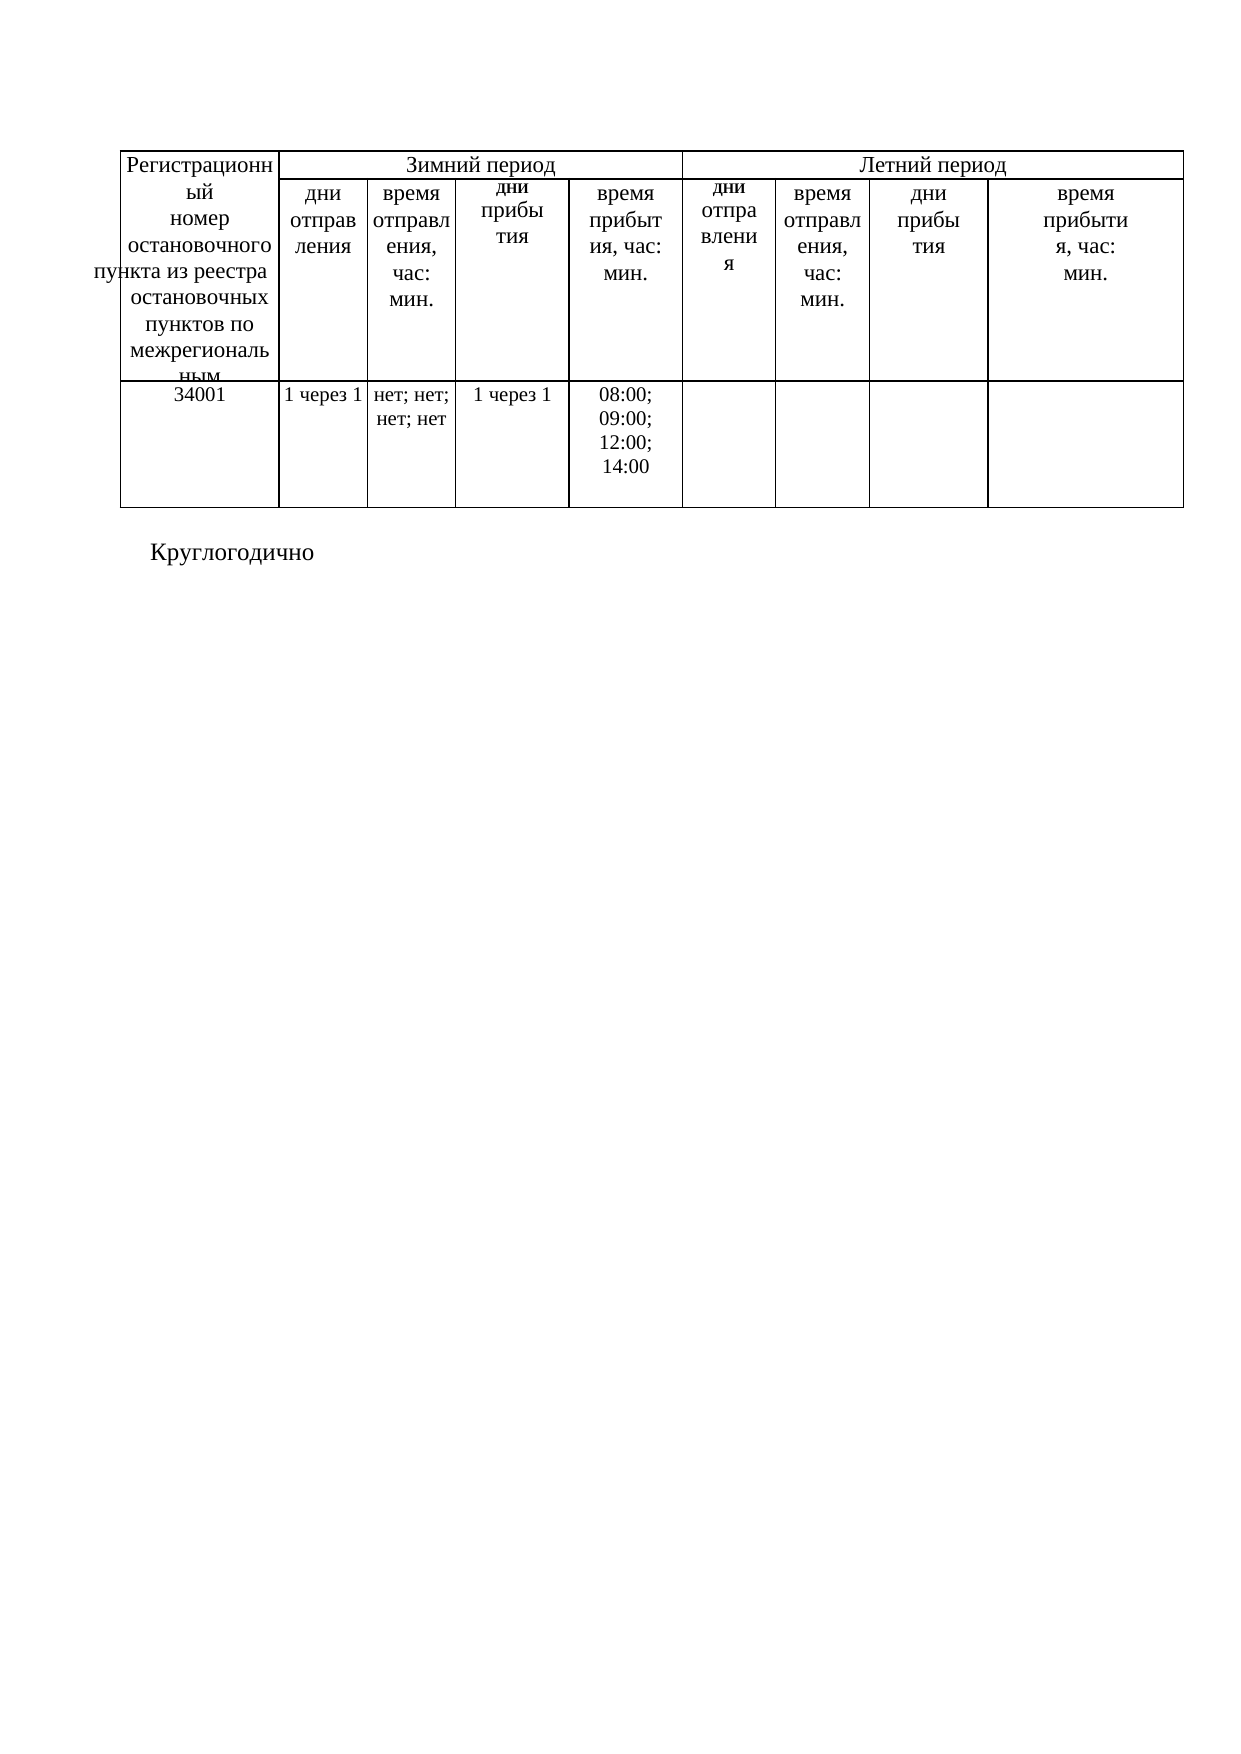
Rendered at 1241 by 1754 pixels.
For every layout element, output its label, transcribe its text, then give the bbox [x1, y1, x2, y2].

table_cell дни отправ ления [280, 180, 367, 380]
table_cell 1 через 1 [280, 382, 367, 507]
text Круглогодично [150, 537, 1090, 566]
table_cell время отправл ения, час: мин. [776, 180, 869, 380]
table_cell дни прибы тия [870, 180, 987, 380]
table_cell ДНИ отпра влени я [683, 180, 775, 380]
table_cell 1 через 1 [456, 382, 568, 507]
table_cell время прибыт ия, час: мин. [570, 180, 682, 380]
table_header Летний период [683, 152, 1183, 178]
table_cell 34001 [121, 382, 278, 507]
table_cell [776, 382, 869, 507]
table_cell [989, 382, 1183, 507]
table_cell время прибыти я, час: мин. [989, 180, 1183, 380]
table_cell ДНИ прибы тия [456, 180, 568, 380]
table_cell [870, 382, 987, 507]
table_header Зимний период [280, 152, 682, 178]
table_cell 08:00; 09:00; 12:00; 14:00 [570, 382, 682, 507]
table_header Регистрационный номер остановочного пункта из реестра остановочных пунктов по межрегиональным маршрутам регулярных перевозок [121, 152, 278, 380]
table_cell [683, 382, 775, 507]
table_cell время отправл ения, час: мин. [368, 180, 455, 380]
table_cell нет; нет; нет; нет [368, 382, 455, 507]
